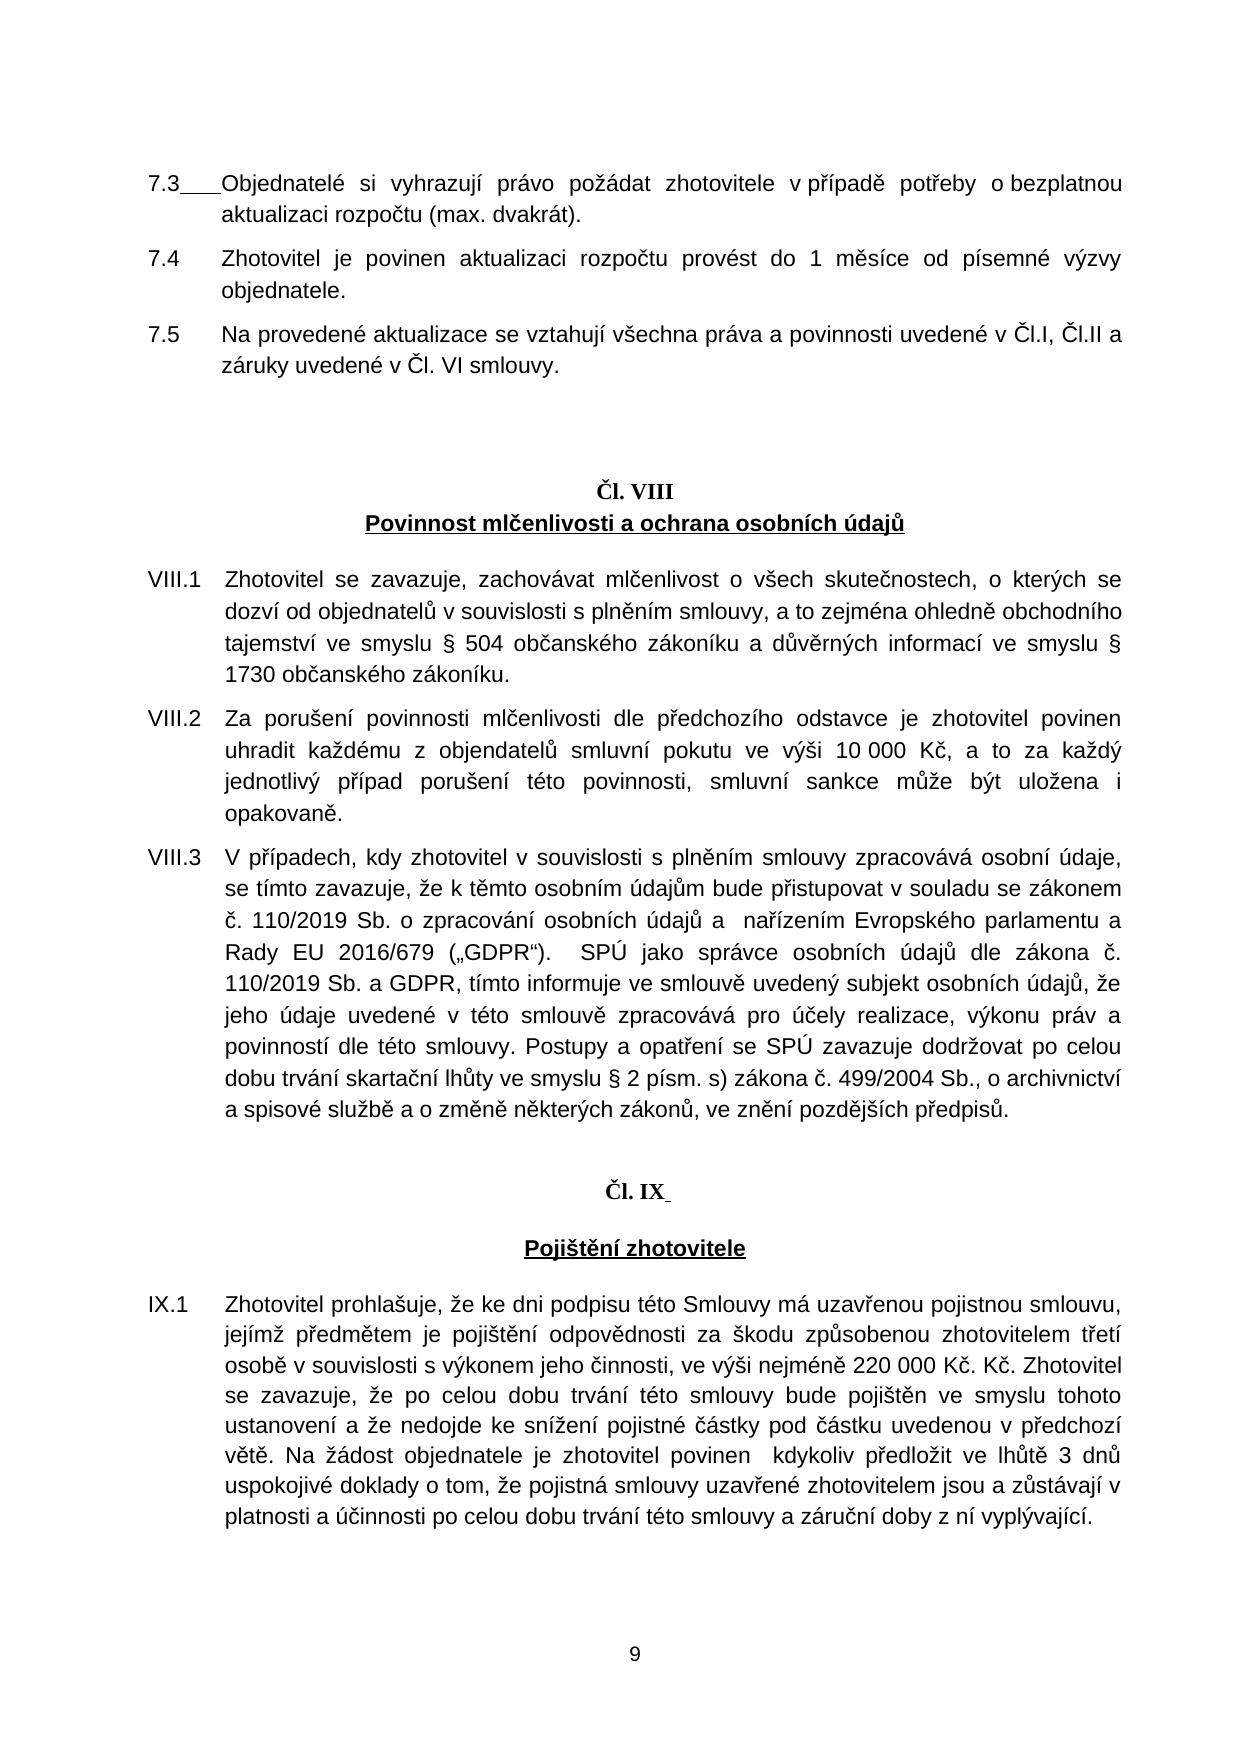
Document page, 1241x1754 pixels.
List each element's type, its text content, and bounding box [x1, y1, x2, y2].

list 7.3 Objednatelé si vyhrazují právo požádat zhotovitele v případě potřeby o bezplatnou aktualizaci rozpočtu (max. dvakrát). [148, 170, 1122, 228]
list 7.4 Zhotovitel je povinen aktualizaci rozpočtu provést do 1 měsíce od písemné výzvy objednatele. [148, 245, 1122, 303]
list V případech, kdy zhotovitel v souvislosti s plněním smlouvy zpracovává osobní údaje, se tímto zavazuje, že k těmto osobním údajům bude přistupovat v souladu se zákonem č. 110/2019 Sb. o zpracování osobních údajů a nařízením Evropského parlamentu a Rady EU 2016/679 („GDPR“). SPÚ jako správce osobních údajů dle zákona č. 110/2019 Sb. a GDPR, tímto informuje ve smlouvě uvedený subjekt osobních údajů, že jeho údaje uvedené v této smlouvě zpracovává pro účely realizace, výkonu práv a povinností dle této smlouvy. Postupy a opatření se SPÚ zavazuje dodržovat po celou dobu trvání skartační lhůty ve smyslu § 2 písm. s) zákona č. 499/2004 Sb., o archivnictví a spisové službě a o změně některých zákonů, ve znění pozdějších předpisů. [148, 844, 1122, 1123]
text Povinnost mlčenlivosti a ochrana osobních údajů [148, 478, 1122, 536]
list Za porušení povinnosti mlčenlivosti dle předchozího odstavce je zhotovitel povinen uhradit každému z objendatelů smluvní pokutu ve výši 10 000 Kč, a to za každý jednotlivý případ porušení této povinnosti, smluvní sankce může být uložena i opakovaně. [148, 705, 1122, 826]
list Pojištění zhotovitele [148, 1234, 1122, 1261]
list Zhotovitel prohlašuje, že ke dni podpisu této Smlouvy má uzavřenou pojistnou smlouvu, jejímž předmětem je pojištění odpovědnosti za škodu způsobenou zhotovitelem třetí osobě v souvislosti s výkonem jeho činnosti, ve výši nejméně 220 000 Kč. Kč. Zhotovitel se zavazuje, že po celou dobu trvání této smlouvy bude pojištěn ve smyslu tohoto ustanovení a že nedojde ke snížení pojistné částky pod částku uvedenou v předchozí větě. Na žádost objednatele je zhotovitel povinen kdykoliv předložit ve lhůtě 3 dnů uspokojivé doklady o tom, že pojistná smlouvy uzavřené zhotovitelem jsou a zůstávají v platnosti a účinnosti po celou dobu trvání této smlouvy a záruční doby z ní vyplývající. [148, 1291, 1122, 1529]
list Zhotovitel se zavazuje, zachovávat mlčenlivost o všech skutečnostech, o kterých se dozví od objednatelů v souvislosti s plněním smlouvy, a to zejména ohledně obchodního tajemství ve smyslu § 504 občanského zákoníku a důvěrných informací ve smyslu § 1730 občanského zákoníku. [148, 566, 1122, 687]
list 7.5 Na provedené aktualizace se vztahují všechna práva a povinnosti uvedené v Čl.I, Čl.II a záruky uvedené v Čl. VI smlouvy. [148, 321, 1122, 379]
